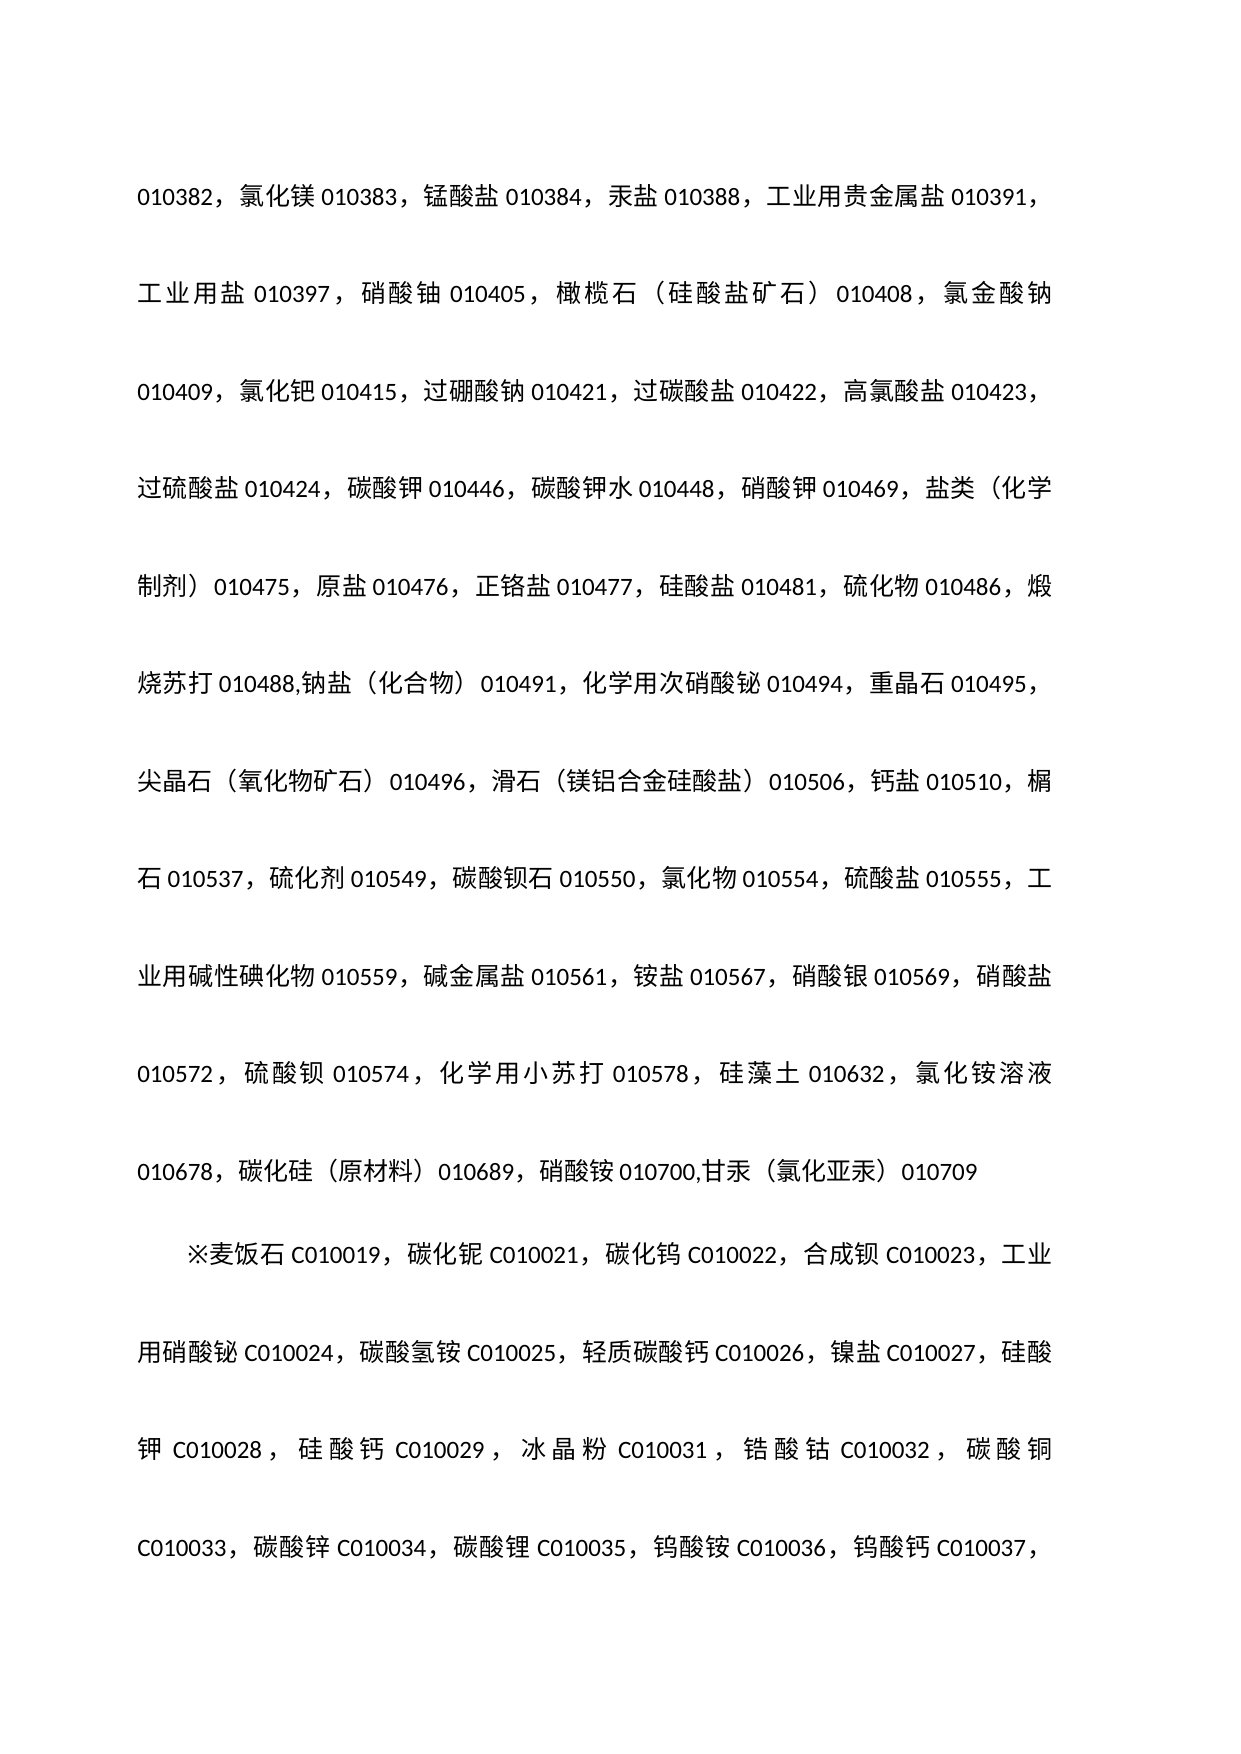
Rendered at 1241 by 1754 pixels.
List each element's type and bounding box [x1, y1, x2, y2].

text [137, 162, 1053, 1202]
text [137, 1220, 1053, 1578]
